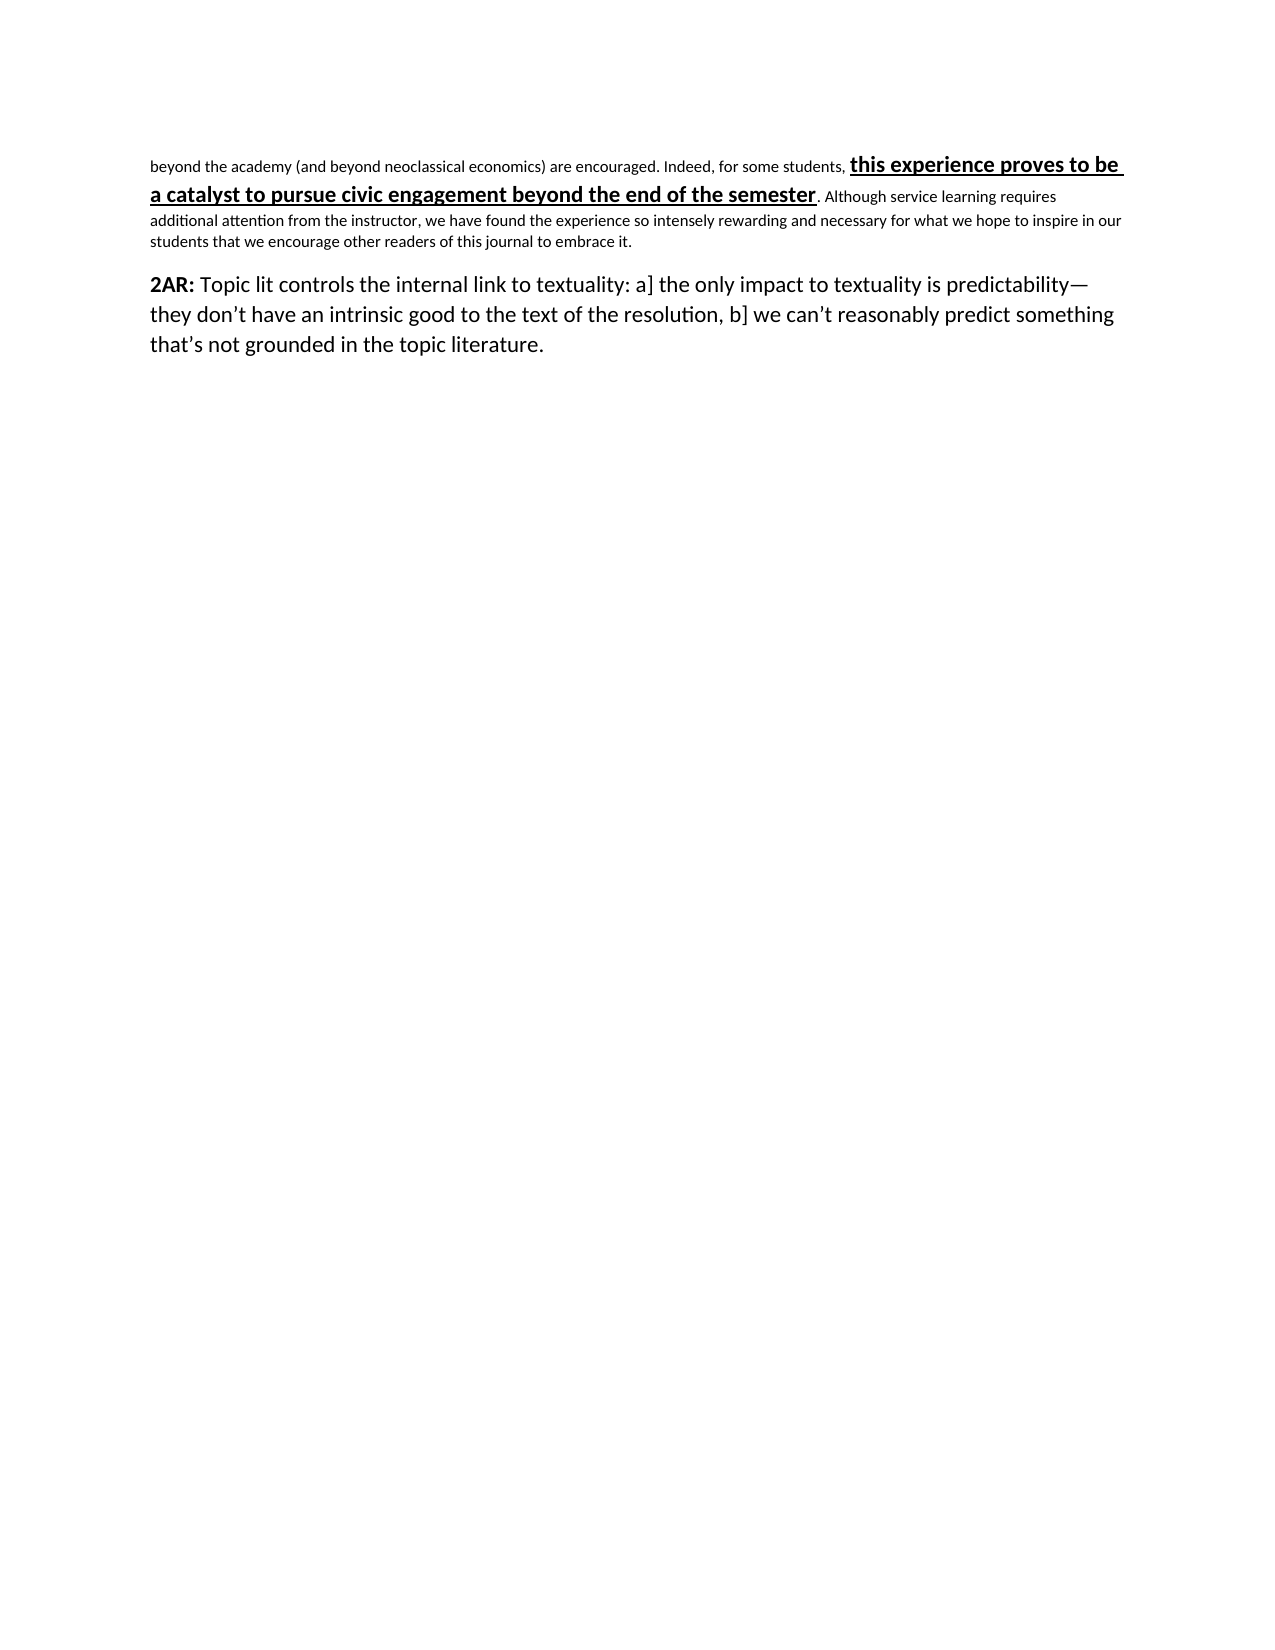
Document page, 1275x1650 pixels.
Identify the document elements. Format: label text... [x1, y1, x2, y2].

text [150, 150, 1125, 252]
text 2AR: Topic lit controls the internal link to textuality: a] the only impact to textuality is predictability—they don’t have an intrinsic good to the text of the resolution, b] we can’t reasonably predict something that’s not grounded in the topic literature. [150, 270, 1125, 359]
